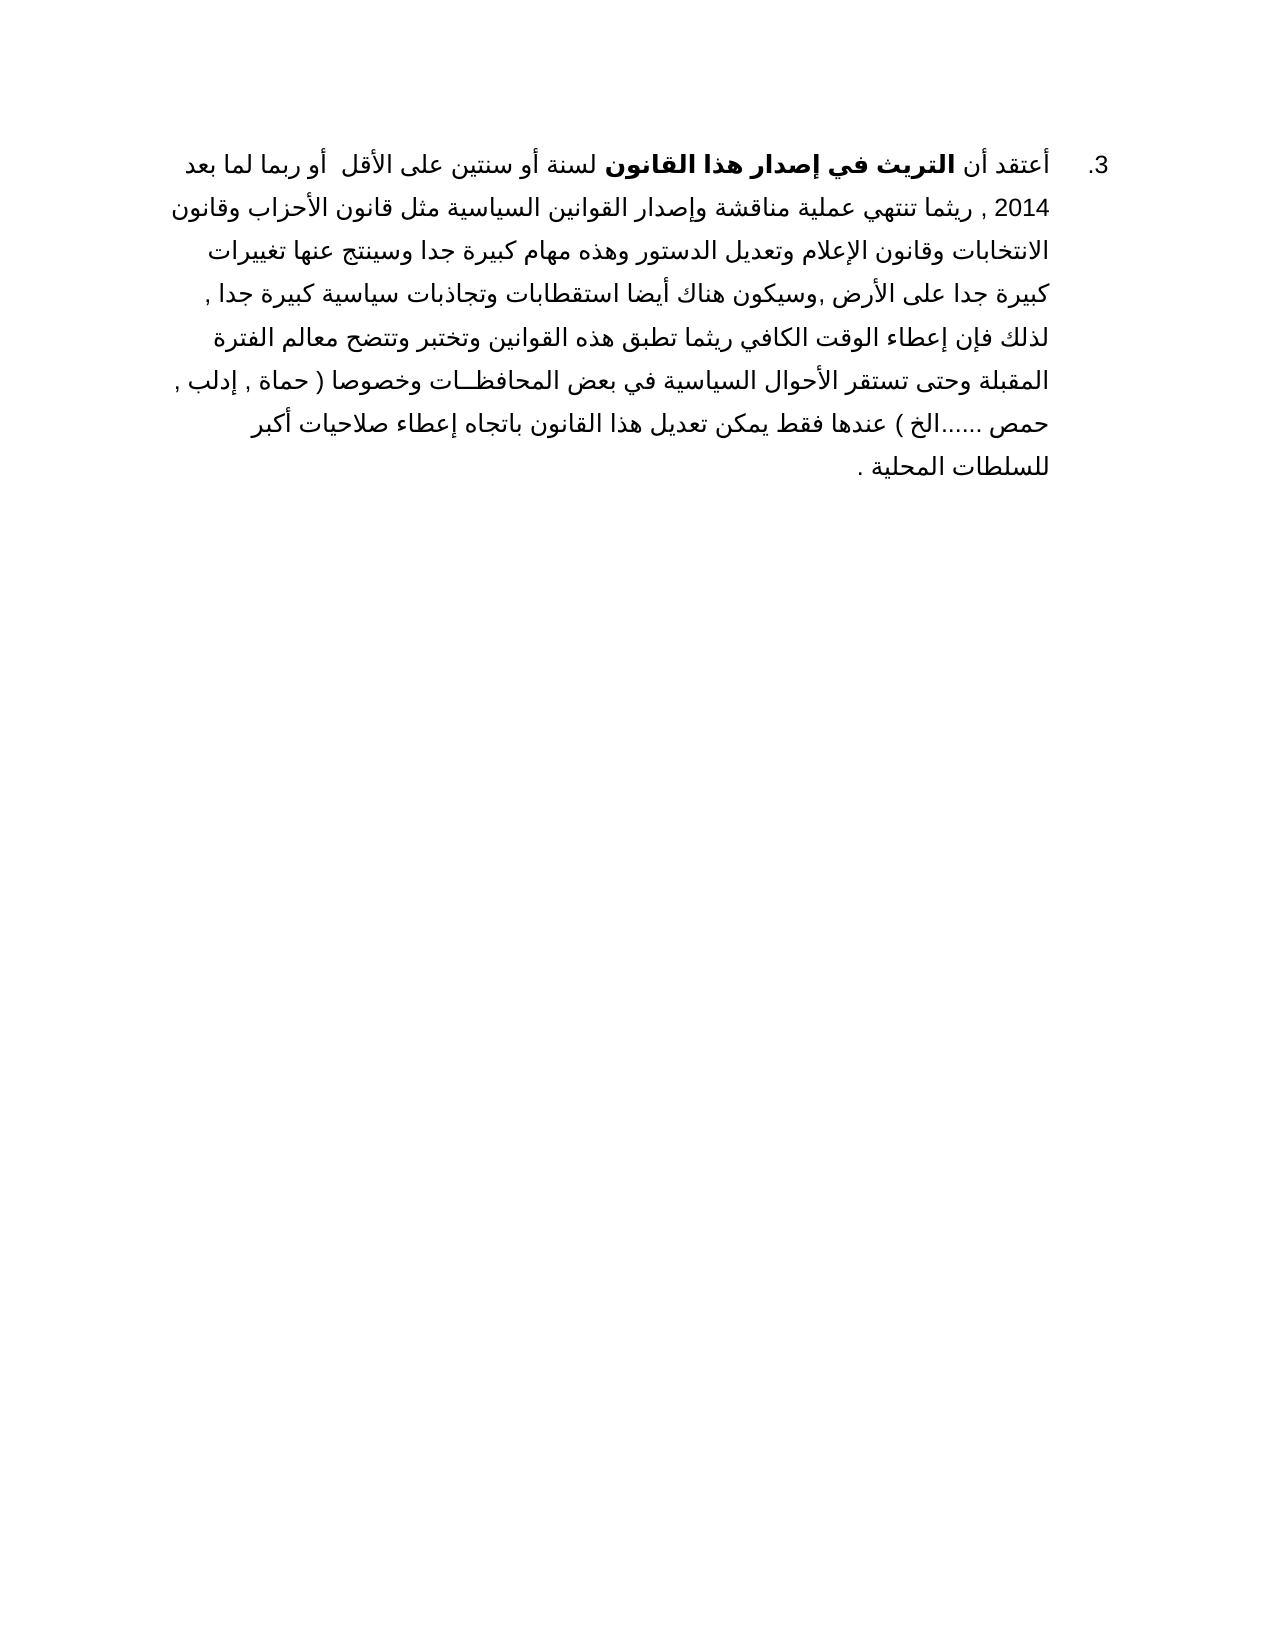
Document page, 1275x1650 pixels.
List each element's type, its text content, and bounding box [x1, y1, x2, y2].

list أعتقد أن التريث في إصدار هذا القانون لسنة أو سنتين على الأقل أو ربما لما بعد 2014 , ريثما تنتهي عملية مناقشة وإصدار القوانين السياسية مثل قانون الأحزاب وقانون الانتخابات وقانون الإعلام وتعديل الدستور وهذه مهام كبيرة جدا وسينتج عنها تغييرات كبيرة جدا على الأرض ,وسيكون هناك أيضا استقطابات وتجاذبات سياسية كبيرة جدا , لذلك فإن إعطاء الوقت الكافي ريثما تطبق هذه القوانين وتختبر وتتضح معالم الفترة المقبلة وحتى تستقر الأحوال السياسية في بعض المحافظــات وخصوصا ( حماة , إدلب , حمص ......الخ ) عندها فقط يمكن تعديل هذا القانون باتجاه إعطاء صلاحيات أكبر للسلطات المحلية . [150, 150, 1087, 481]
